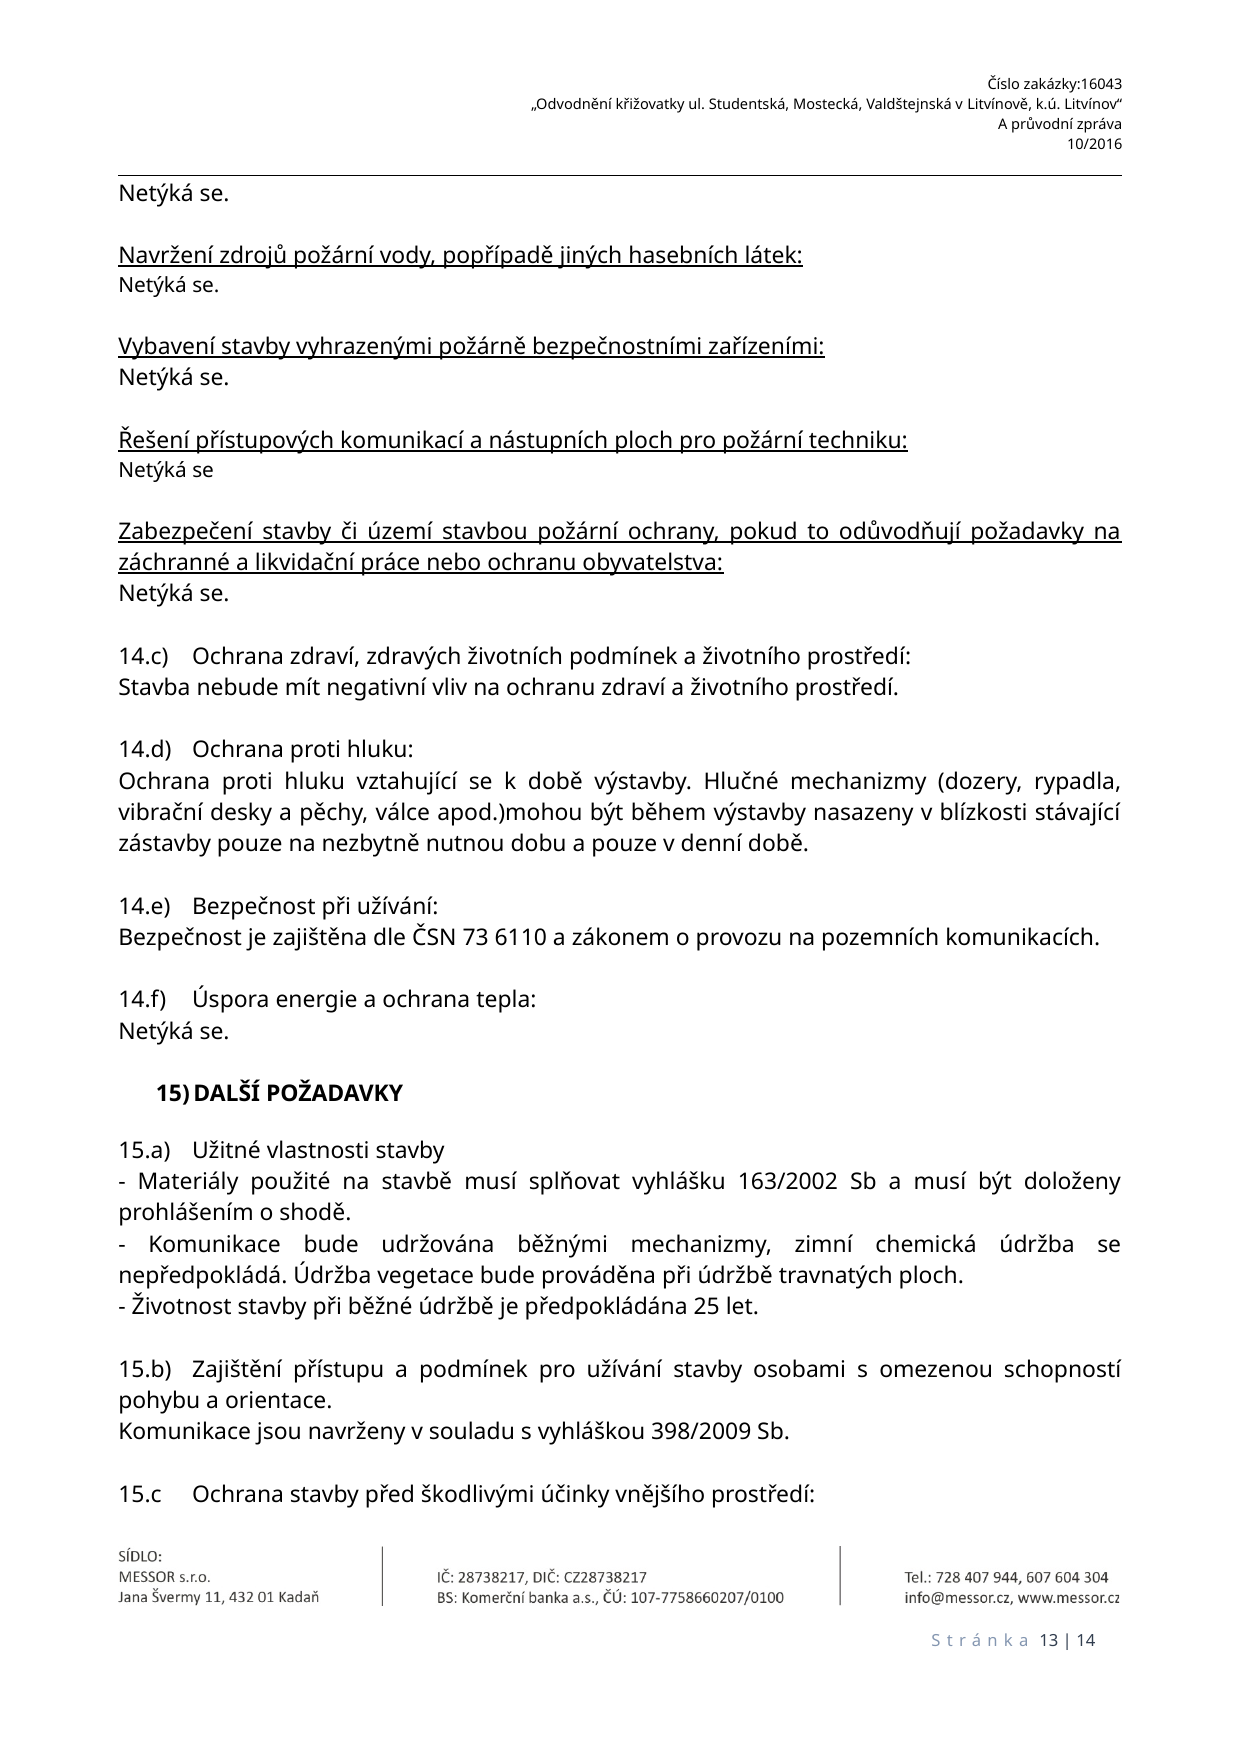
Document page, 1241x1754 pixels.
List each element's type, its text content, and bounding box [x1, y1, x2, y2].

text - Materiály použité na stavbě musí splňovat vyhlášku 163/2002 Sb a musí být doloženy prohlášením o shodě. [118, 1165, 1122, 1228]
text 14.c) Ochrana zdraví, zdravých životních podmínek a životního prostředí: [118, 639, 1122, 671]
text Navržení zdrojů požární vody, popřípadě jiných hasebních látek: [118, 239, 1122, 270]
text 15.b) Zajištění přístupu a podmínek pro užívání stavby osobami s omezenou schopností pohybu a orientace. [118, 1353, 1122, 1415]
text Netýká se. [118, 176, 1122, 208]
text Bezpečnost je zajištěna dle ČSN 73 6110 a zákonem o provozu na pozemních komunikacích. [118, 921, 1122, 952]
text Řešení přístupových komunikací a nástupních ploch pro požární techniku: [118, 424, 1122, 455]
text 14.f) Úspora energie a ochrana tepla: [118, 983, 1122, 1014]
text Stavba nebude mít negativní vliv na ochranu zdraví a životního prostředí. [118, 671, 1122, 702]
text Netýká se. [118, 270, 1122, 299]
text Ochrana proti hluku vztahující se k době výstavby. Hlučné mechanizmy (dozery, rypadla, vibrační desky a pěchy, válce apod.)mohou být během výstavby nasazeny v blízkosti stávající zástavby pouze na nezbytně nutnou dobu a pouze v denní době. [118, 764, 1122, 858]
text - Komunikace bude udržována běžnými mechanizmy, zimní chemická údržba se nepředpokládá. Údržba vegetace bude prováděna při údržbě travnatých ploch. [118, 1228, 1122, 1290]
text Netýká se. [118, 361, 1122, 392]
text Komunikace jsou navrženy v souladu s vyhláškou 398/2009 Sb. [118, 1415, 1122, 1446]
text Vybavení stavby vyhrazenými požárně bezpečnostními zařízeními: [118, 330, 1122, 361]
text Netýká se. [118, 1014, 1122, 1046]
text 15.a) Užitné vlastnosti stavby [118, 1134, 1122, 1165]
text 15.c Ochrana stavby před škodlivými účinky vnějšího prostředí: [118, 1478, 1122, 1509]
text 14.e) Bezpečnost při užívání: [118, 889, 1122, 921]
text Zabezpečení stavby či území stavbou požární ochrany, pokud to odůvodňují požadavky na záchranné a likvidační práce nebo ochranu obyvatelstva: [118, 514, 1122, 541]
picture [118, 1546, 1120, 1606]
list DALŠÍ POŽADAVKY [156, 1077, 1122, 1108]
text - Životnost stavby při běžné údržbě je předpokládána 25 let. [118, 1290, 1122, 1321]
text Netýká se. [118, 577, 1122, 608]
text 14.d) Ochrana proti hluku: [118, 733, 1122, 764]
text Netýká se [118, 455, 1122, 483]
text Zabezpečení stavby či území stavbou požární ochrany, pokud to odůvodňují požadavky na záchranné a likvidační práce nebo ochranu obyvatelstva: [118, 543, 1122, 577]
